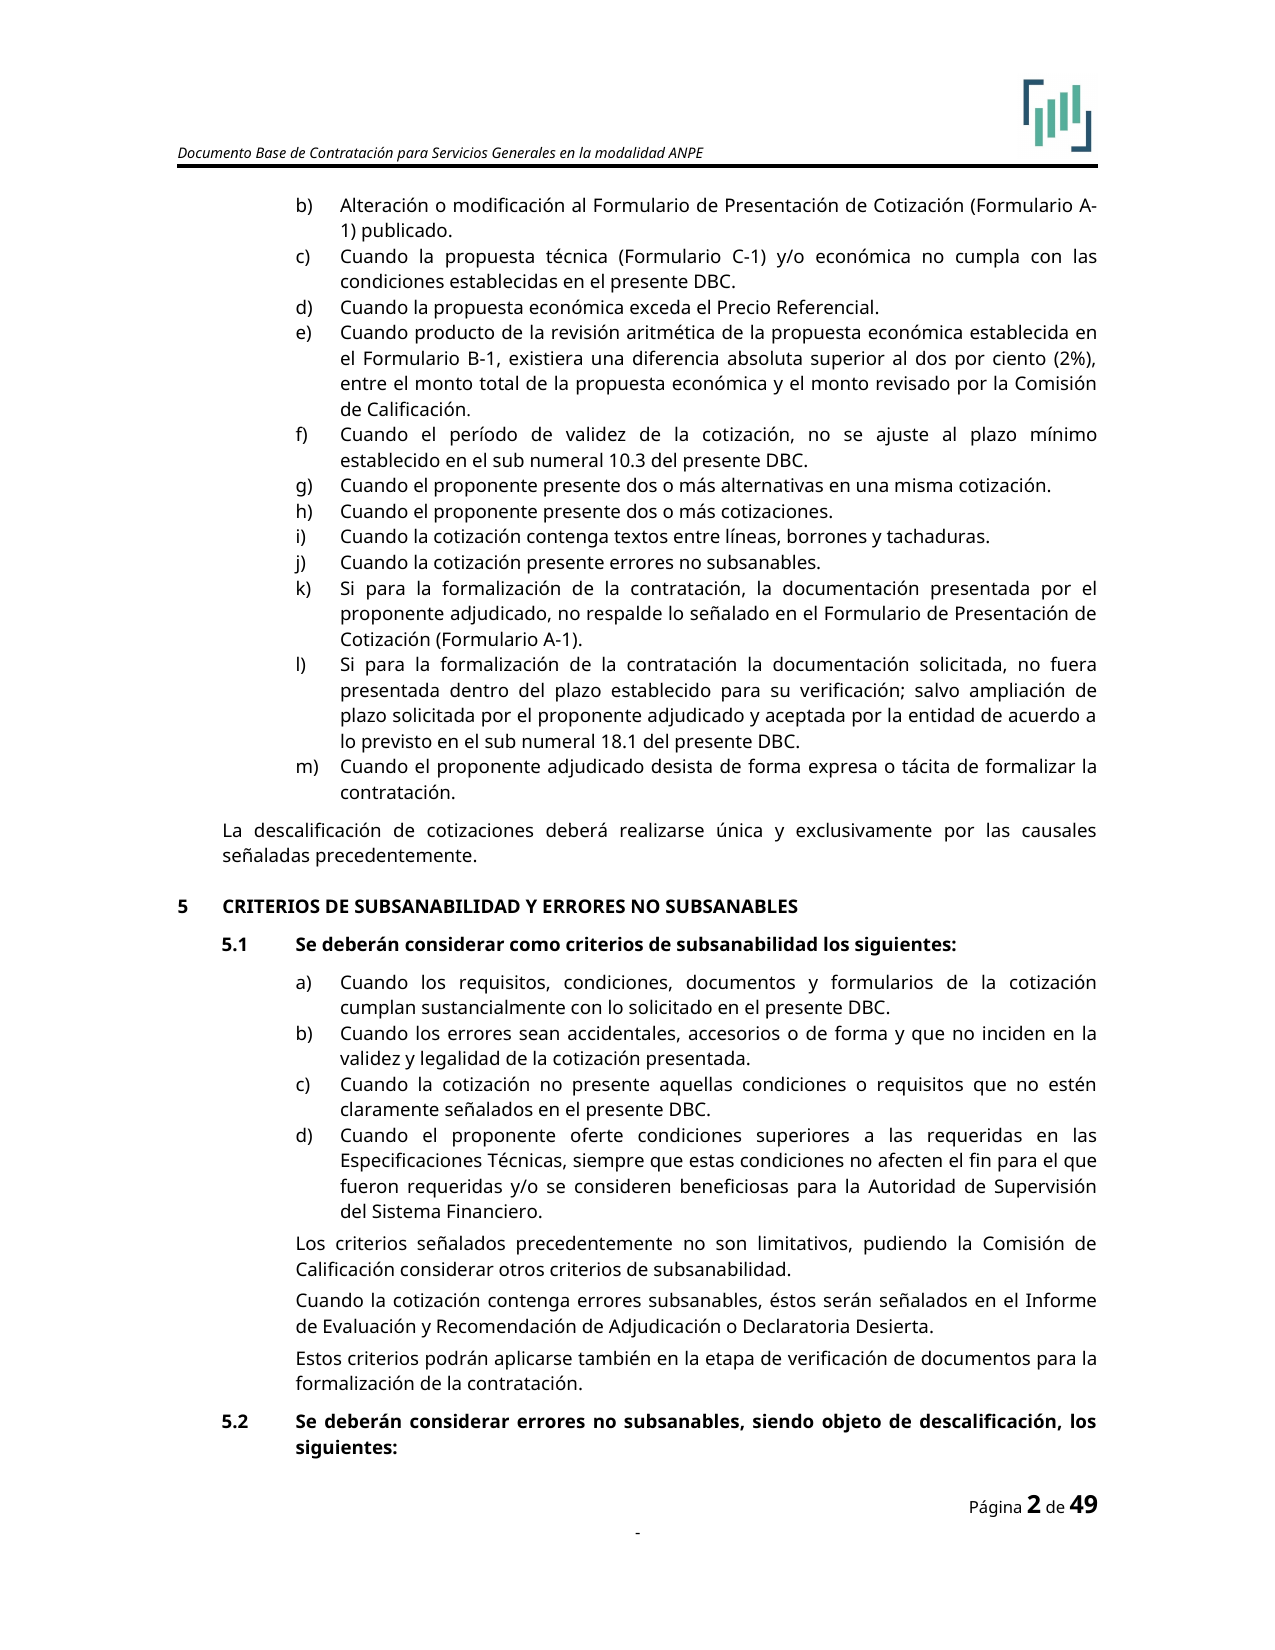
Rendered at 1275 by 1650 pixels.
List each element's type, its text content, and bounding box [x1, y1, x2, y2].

list Cuando el proponente adjudicado desista de forma expresa o tácita de formalizar la contratación. [295, 753, 1098, 804]
list Si para la formalización de la contratación, la documentación presentada por el proponente adjudicado, no respalde lo señalado en el Formulario de Presentación de Cotización (Formulario A-1). [295, 575, 1098, 651]
list Cuando la propuesta técnica (Formulario C-1) y/o económica no cumpla con las condiciones establecidas en el presente DBC. [295, 243, 1098, 294]
list Cuando la cotización contenga errores subsanables, éstos serán señalados en el Informe de Evaluación y Recomendación de Adjudicación o Declaratoria Desierta. [295, 1288, 1098, 1339]
list Cuando el proponente presente dos o más alternativas en una misma cotización. [295, 473, 1098, 498]
list Cuando la propuesta económica exceda el Precio Referencial. [295, 294, 1098, 319]
list Los criterios señalados precedentemente no son limitativos, pudiendo la Comisión de Calificación considerar otros criterios de subsanabilidad. [295, 1231, 1098, 1282]
list Estos criterios podrán aplicarse también en la etapa de verificación de documentos para la formalización de la contratación. [295, 1345, 1098, 1396]
list Cuando la cotización contenga textos entre líneas, borrones y tachaduras. [295, 524, 1098, 549]
list Si para la formalización de la contratación la documentación solicitada, no fuera presentada dentro del plazo establecido para su verificación; salvo ampliación de plazo solicitada por el proponente adjudicado y aceptada por la entidad de acuerdo a lo previsto en el sub numeral 18.1 del presente DBC. [295, 651, 1098, 753]
list Cuando el período de validez de la cotización, no se ajuste al plazo mínimo establecido en el sub numeral 10.3 del presente DBC. [295, 422, 1098, 473]
list Cuando la cotización no presente aquellas condiciones o requisitos que no estén claramente señalados en el presente DBC. [295, 1071, 1098, 1122]
list Se deberán considerar como criterios de subsanabilidad los siguientes: [221, 931, 1098, 957]
list Cuando los errores sean accidentales, accesorios o de forma y que no inciden en la validez y legalidad de la cotización presentada. [295, 1020, 1098, 1071]
title CRITERIOS DE SUBSANABILIDAD Y ERRORES NO SUBSANABLES [177, 893, 1098, 918]
list Cuando la cotización presente errores no subsanables. [295, 549, 1098, 575]
list Se deberán considerar errores no subsanables, siendo objeto de descalificación, los siguientes: [221, 1409, 1098, 1460]
list La descalificación de cotizaciones deberá realizarse única y exclusivamente por las causales señaladas precedentemente. [222, 817, 1098, 868]
list Cuando los requisitos, condiciones, documentos y formularios de la cotización cumplan sustancialmente con lo solicitado en el presente DBC. [295, 969, 1098, 1020]
list Cuando producto de la revisión aritmética de la propuesta económica establecida en el Formulario B-1, existiera una diferencia absoluta superior al dos por ciento (2%), entre el monto total de la propuesta económica y el monto revisado por la Comisión de Calificación. [295, 319, 1098, 422]
picture [1017, 73, 1098, 159]
list Alteración o modificación al Formulario de Presentación de Cotización (Formulario A-1) publicado. [295, 192, 1098, 243]
list Cuando el proponente presente dos o más cotizaciones. [295, 498, 1098, 524]
list Cuando el proponente oferte condiciones superiores a las requeridas en las Especificaciones Técnicas, siempre que estas condiciones no afecten el fin para el que fueron requeridas y/o se consideren beneficiosas para la Autoridad de Supervisión del Sistema Financiero. [295, 1122, 1098, 1224]
